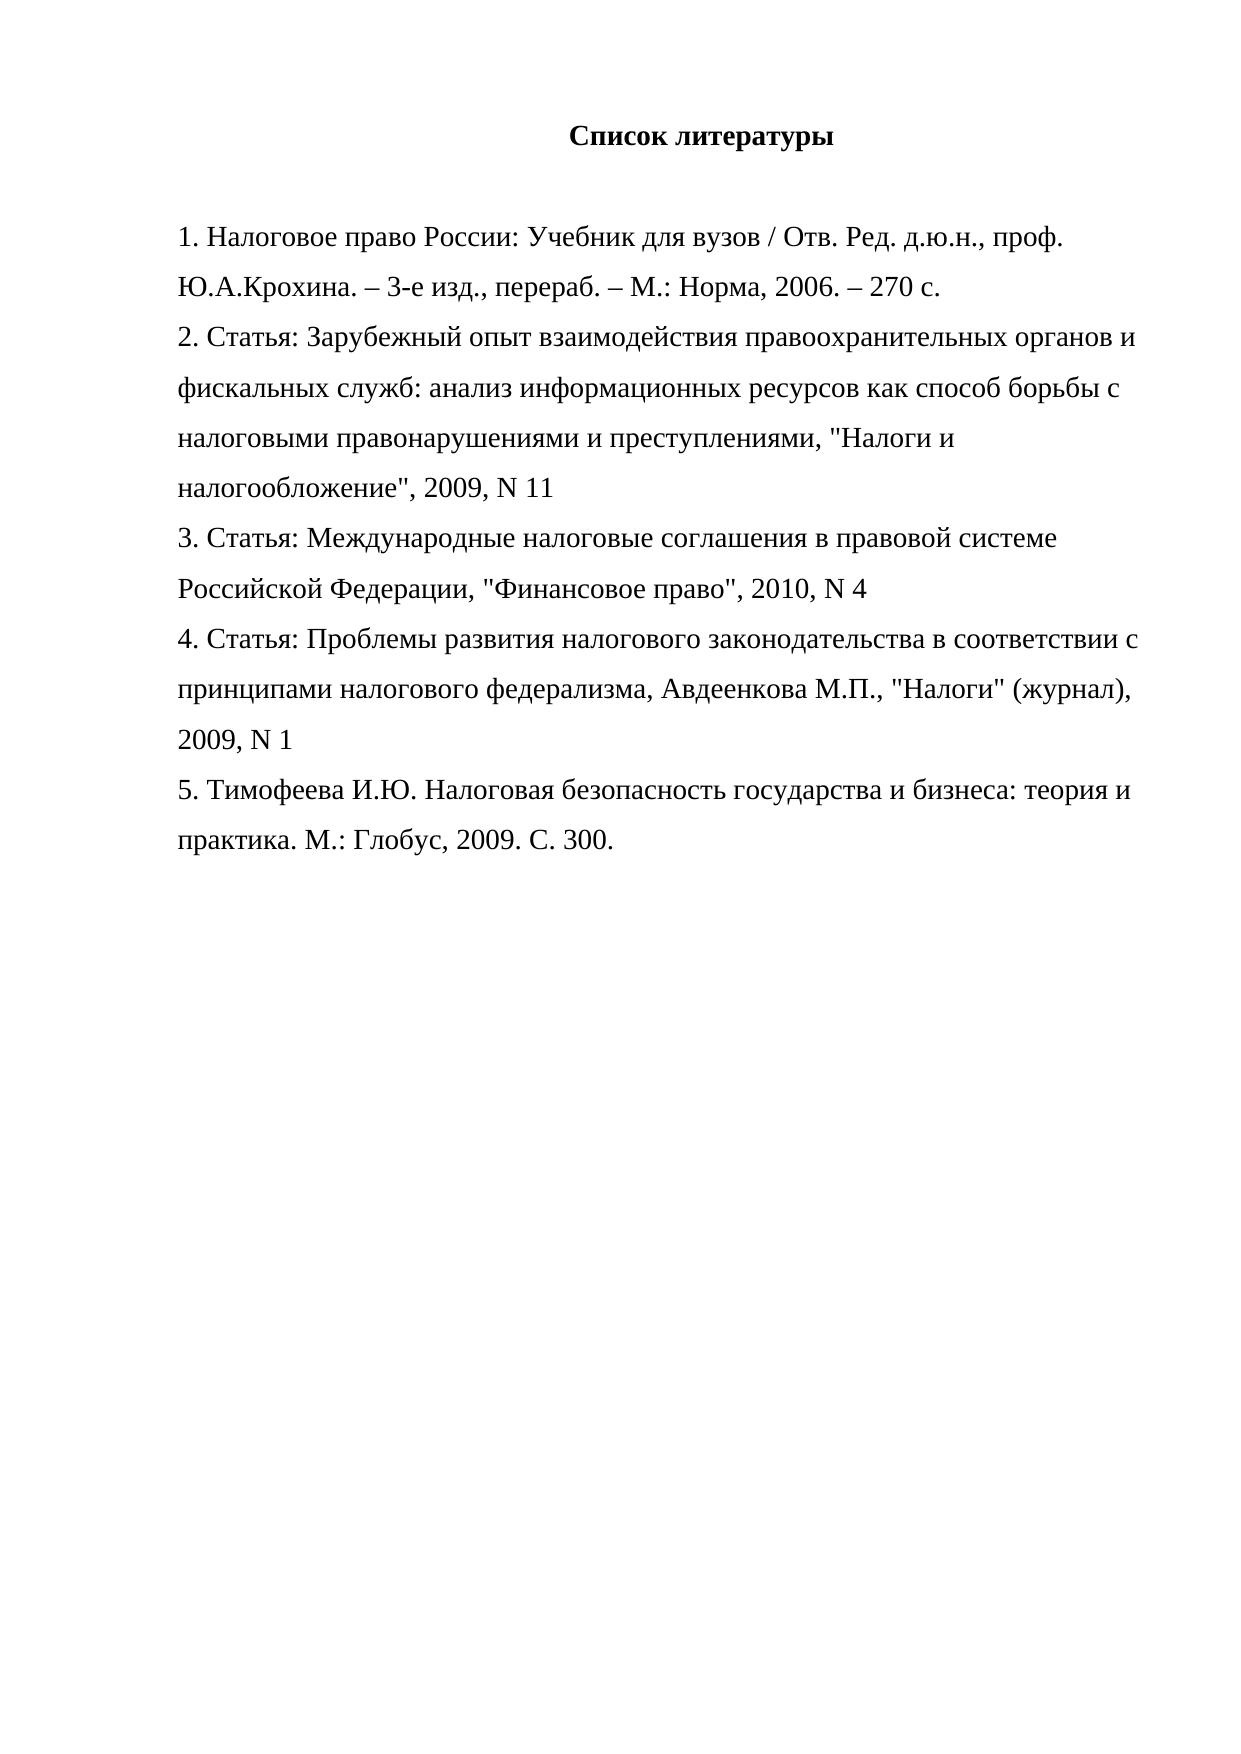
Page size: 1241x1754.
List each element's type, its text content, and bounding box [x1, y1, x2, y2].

text 4. Статья: Проблемы развития налогового законодательства в соответствии с принципами налогового федерализма, Авдеенкова М.П., "Налоги" (журнал), 2009, N 1 [177, 621, 1152, 755]
text 1. Налоговое право России: Учебник для вузов / Отв. Ред. д.ю.н., проф. Ю.А.Крохина. – 3-е изд., перераб. – М.: Норма, 2006. – 270 с. [177, 219, 1152, 303]
text Список литературы [177, 118, 1152, 152]
text 5. Тимофеева И.Ю. Налоговая безопасность государства и бизнеса: теория и практика. М.: Глобус, 2009. С. 300. [177, 772, 1152, 856]
text 3. Статья: Международные налоговые соглашения в правовой системе Российской Федерации, "Финансовое право", 2010, N 4 [177, 521, 1152, 604]
text 2. Статья: Зарубежный опыт взаимодействия правоохранительных органов и фискальных служб: анализ информационных ресурсов как способ борьбы с налоговыми правонарушениями и преступлениями, "Налоги и налогообложение", 2009, N 11 [177, 319, 1152, 504]
